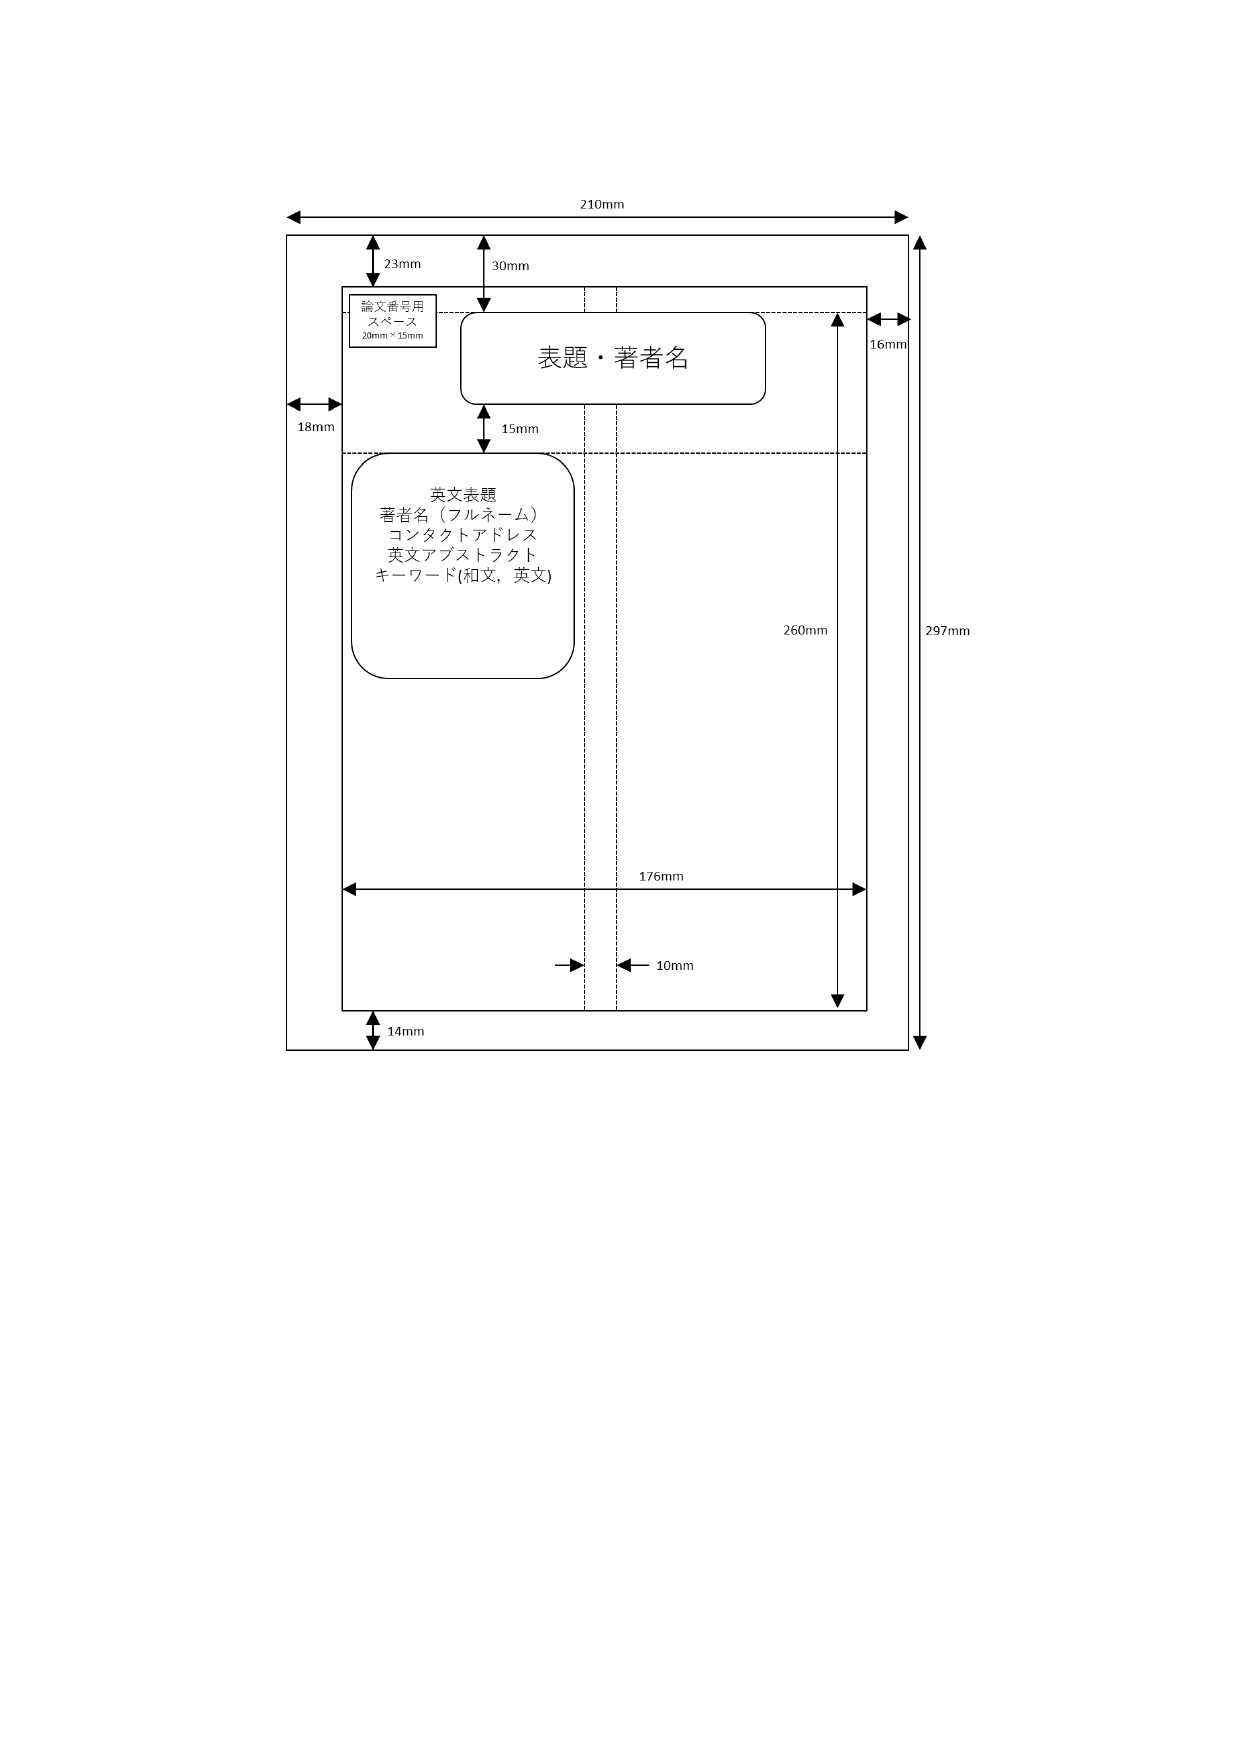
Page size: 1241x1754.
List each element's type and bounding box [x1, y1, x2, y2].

picture [272, 190, 980, 1064]
